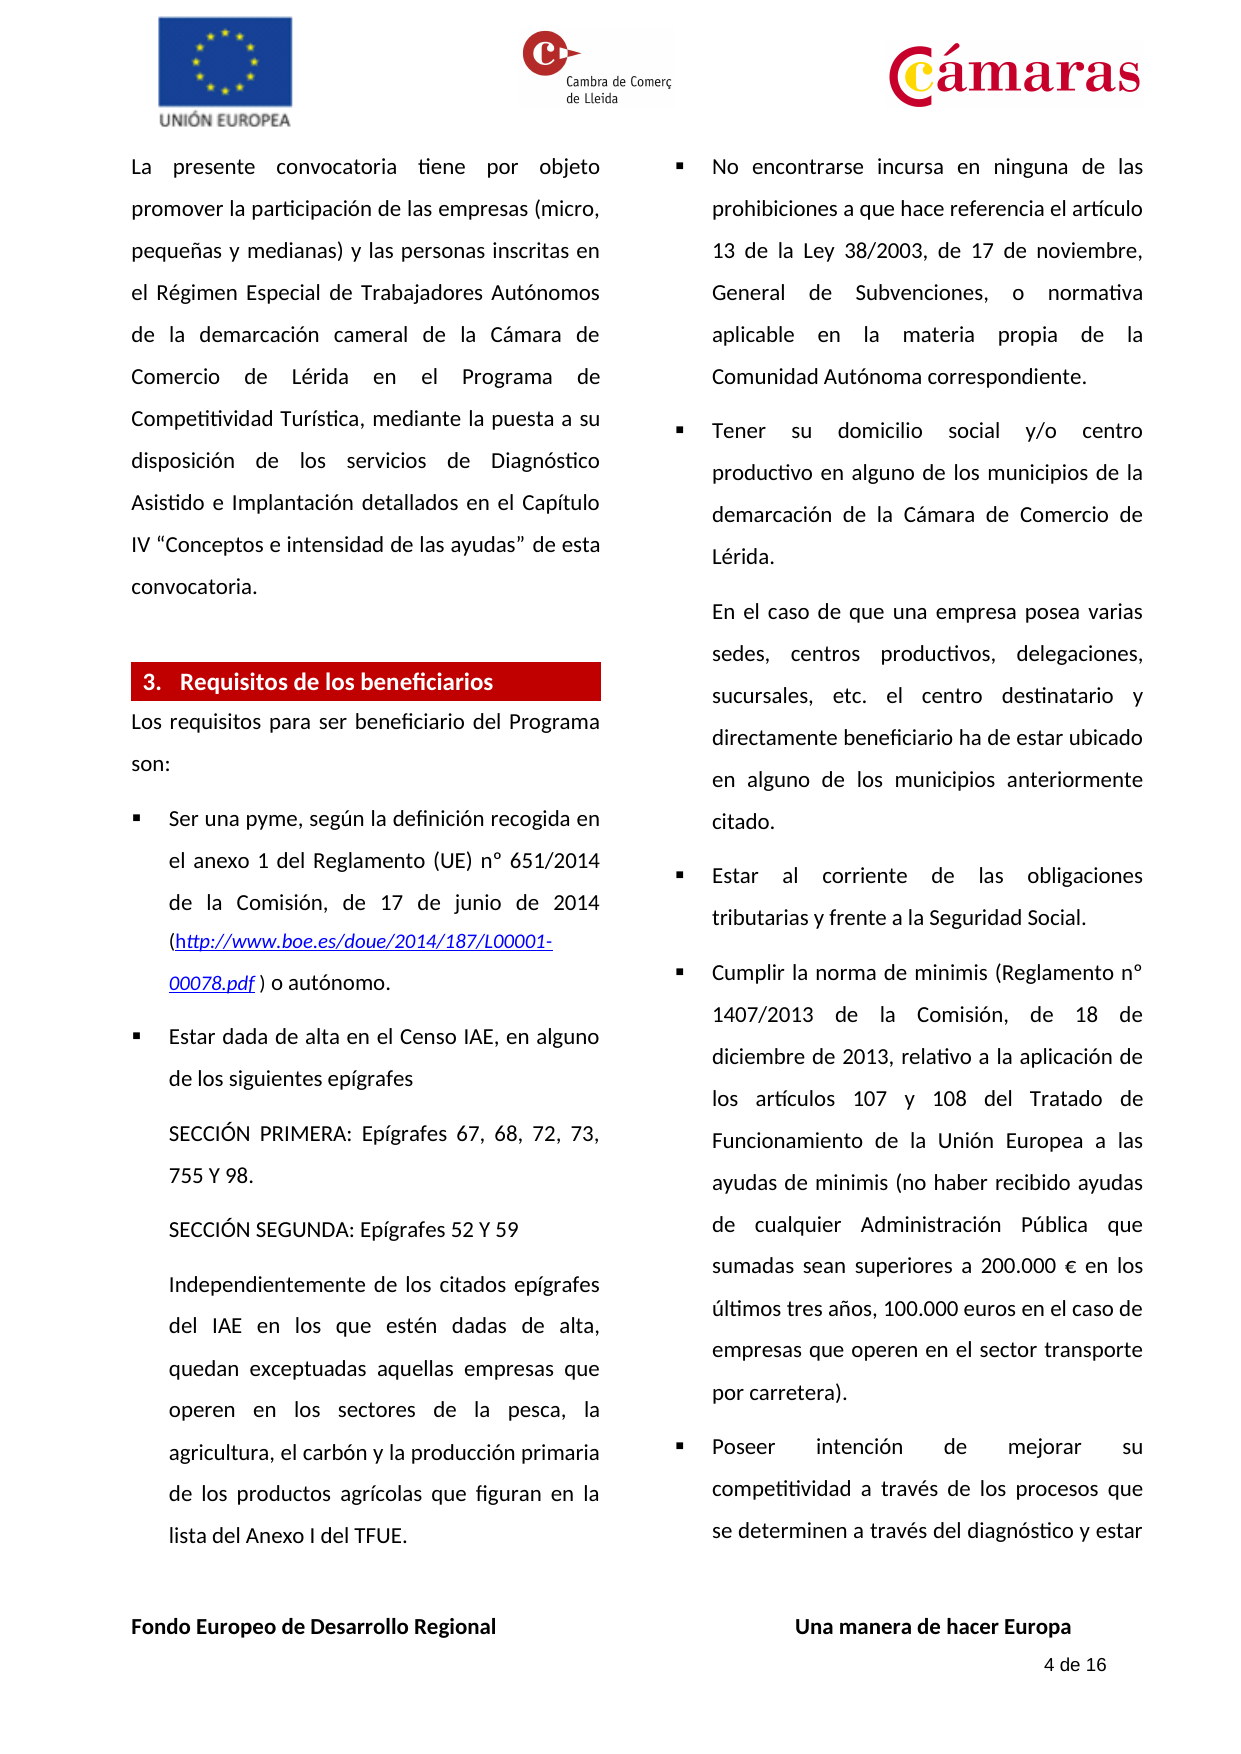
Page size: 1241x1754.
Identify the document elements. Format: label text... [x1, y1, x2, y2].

list Estar al corriente de las obligaciones tributarias y frente a la Seguridad Social. [674, 861, 1144, 931]
picture [885, 41, 1144, 109]
list No encontrarse incursa en ninguna de las prohibiciones a que hace referencia el artículo 13 de la Ley 38/2003, de 17 de noviembre, General de Subvenciones, o normativa aplicable en la materia propia de la Comunidad Autónoma correspondiente. [674, 152, 1144, 390]
text SECCIÓN PRIMERA: Epígrafes 67, 68, 72, 73, 755 Y 98. [169, 1119, 601, 1189]
text En el caso de que una empresa posea varias sedes, centros productivos, delegaciones, sucursales, etc. el centro destinatario y directamente beneficiario ha de estar ubicado en alguno de los municipios anteriormente citado. [712, 597, 1144, 835]
picture [154, 12, 294, 130]
text La presente convocatoria tiene por objeto promover la participación de las empresas (micro, pequeñas y medianas) y las personas inscritas en el Régimen Especial de Trabajadores Autónomos de la demarcación cameral de la Cámara de Comercio de Lérida en el Programa de Competitividad Turística, mediante la puesta a su disposición de los servicios de Diagnóstico Asistido e Implantación detallados en el Capítulo IV “Conceptos e intensidad de las ayudas” de esta convocatoria. [131, 152, 601, 600]
picture [518, 27, 675, 108]
text Los requisitos para ser beneficiario del Programa son: [131, 707, 601, 777]
list Estar dada de alta en el Censo IAE, en alguno de los siguientes epígrafes [131, 1022, 601, 1092]
list Cumplir la norma de minimis (Reglamento nº 1407/2013 de la Comisión, de 18 de diciembre de 2013, relativo a la aplicación de los artículos 107 y 108 del Tratado de Funcionamiento de la Unión Europea a las ayudas de minimis (no haber recibido ayudas de cualquier Administración Pública que sumadas sean superiores a 200.000 € en los últimos tres años, 100.000 euros en el caso de empresas que operen en el sector transporte por carretera). [674, 958, 1144, 1406]
text Independientemente de los citados epígrafes del IAE en los que estén dadas de alta, quedan exceptuadas aquellas empresas que operen en los sectores de la pesca, la agricultura, el carbón y la producción primaria de los productos agrícolas que figuran en la lista del Anexo I del TFUE. [169, 1270, 601, 1549]
list Ser una pyme, según la definición recogida en el anexo 1 del Reglamento (UE) nº 651/2014 de la Comisión, de 17 de junio de 2014 (http://www.boe.es/doue/2014/187/L00001-00078.pdf ) o autónomo. [131, 804, 601, 996]
table_header Requisitos de los beneficiarios [131, 662, 601, 701]
text SECCIÓN SEGUNDA: Epígrafes 52 Y 59 [169, 1215, 601, 1243]
list Tener su domicilio social y/o centro productivo en alguno de los municipios de la demarcación de la Cámara de Comercio de Lérida. [674, 417, 1144, 571]
